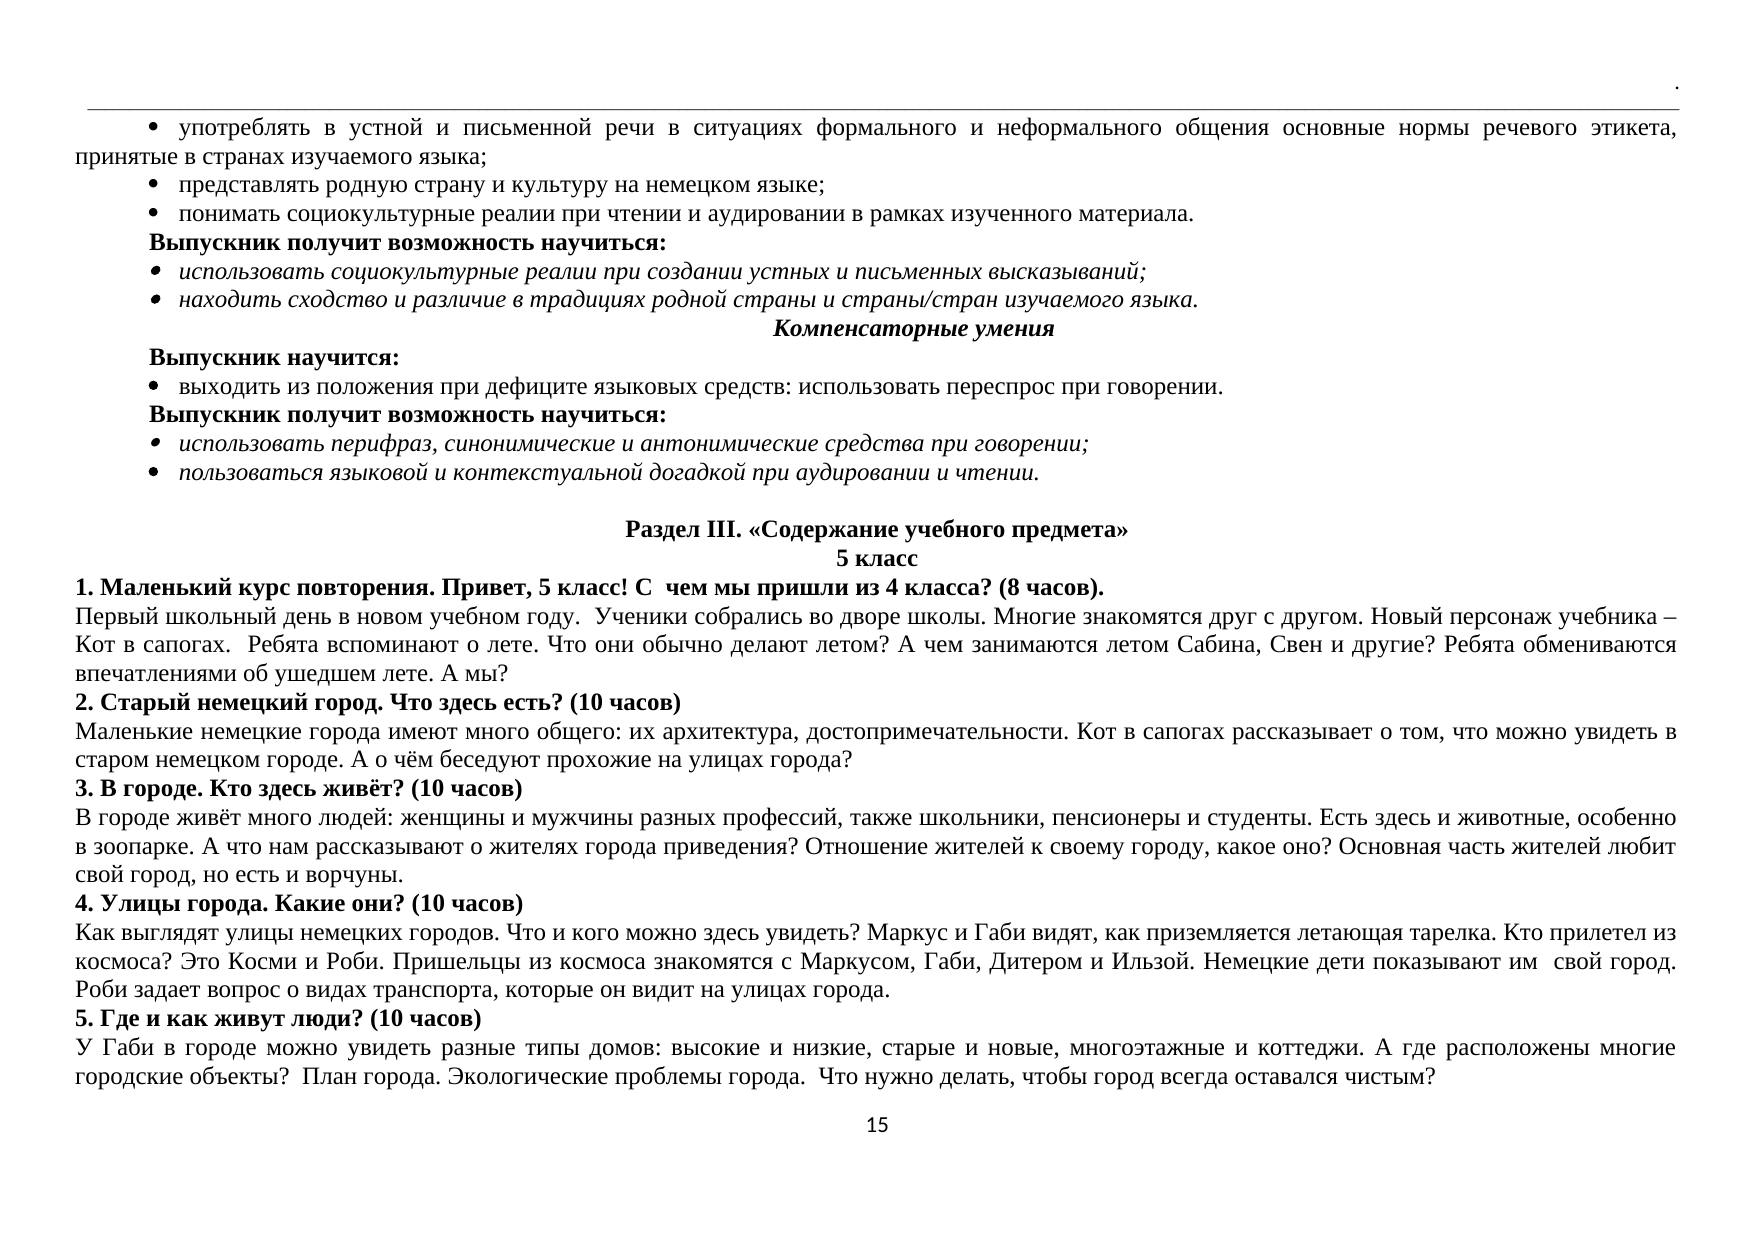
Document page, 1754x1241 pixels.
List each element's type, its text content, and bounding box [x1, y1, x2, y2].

text Выпускник научится: [75, 342, 1679, 371]
text В городе живёт много людей: женщины и мужчины разных профессий, также школьники, пенсионеры и студенты. Есть здесь и животные, особенно в зоопарке. А что нам рассказывают о жителях города приведения? Отношение жителей к своему городу, какое оно? Основная часть жителей любит свой город, но есть и ворчуны. [75, 802, 1679, 888]
text 5. Где и как живут люди? (10 часов) [75, 1003, 1679, 1032]
list использовать перифраз, синонимические и антонимические средства при говорении; [75, 428, 1679, 457]
list употреблять в устной и письменной речи в ситуациях формального и неформального общения основные нормы речевого этикета, принятые в странах изучаемого языка; [75, 112, 1679, 169]
text 2. Старый немецкий город. Что здесь есть? (10 часов) [75, 687, 1679, 716]
text Выпускник получит возможность научиться: [75, 399, 1679, 428]
list использовать социокультурные реалии при создании устных и письменных высказываний; [75, 256, 1679, 284]
list находить сходство и различие в традициях родной страны и страны/стран изучаемого языка. [75, 284, 1679, 313]
text Как выглядят улицы немецких городов. Что и кого можно здесь увидеть? Маркус и Габи видят, как приземляется летающая тарелка. Кто прилетел из космоса? Это Косми и Роби. Пришельцы из космоса знакомятся с Маркусом, Габи, Дитером и Ильзой. Немецкие дети показывают им свой город. Роби задает вопрос о видах транспорта, которые он видит на улицах города. [75, 917, 1679, 1003]
list представлять родную страну и культуру на немецком языке; [75, 169, 1679, 198]
text Компенсаторные умения [75, 313, 1679, 342]
list понимать социокультурные реалии при чтении и аудировании в рамках изученного материала. [75, 198, 1679, 227]
text Выпускник получит возможность научиться: [75, 227, 1679, 256]
list пользоваться языковой и контекстуальной догадкой при аудировании и чтении. [75, 457, 1679, 486]
text Маленькие немецкие города имеют много общего: их архитектура, достопримечательности. Кот в сапогах рассказывает о том, что можно увидеть в старом немецком городе. А о чём беседуют прохожие на улицах города? [75, 716, 1679, 773]
list выходить из положения при дефиците языковых средств: использовать переспрос при говорении. [75, 371, 1679, 399]
text 4. Улицы города. Какие они? (10 часов) [75, 888, 1679, 917]
text 5 класс [75, 543, 1679, 572]
text 3. В городе. Кто здесь живёт? (10 часов) [75, 773, 1679, 802]
text Раздел III. «Содержание учебного предмета» [75, 514, 1679, 543]
text 1. Маленький курс повторения. Привет, 5 класс! С чем мы пришли из 4 класса? (8 часов). [75, 572, 1679, 601]
text У Габи в городе можно увидеть разные типы домов: высокие и низкие, старые и новые, многоэтажные и коттеджи. А где расположены многие городские объекты? План города. Экологические проблемы города. Что нужно делать, чтобы город всегда оставался чистым? [75, 1032, 1679, 1089]
text Первый школьный день в новом учебном году. Ученики собрались во дворе школы. Многие знакомятся друг с другом. Новый персонаж учебника – Кот в сапогах. Ребята вспоминают о лете. Что они обычно делают летом? А чем занимаются летом Сабина, Свен и другие? Ребята обмениваются впечатлениями об ушедшем лете. А мы? [75, 601, 1679, 687]
